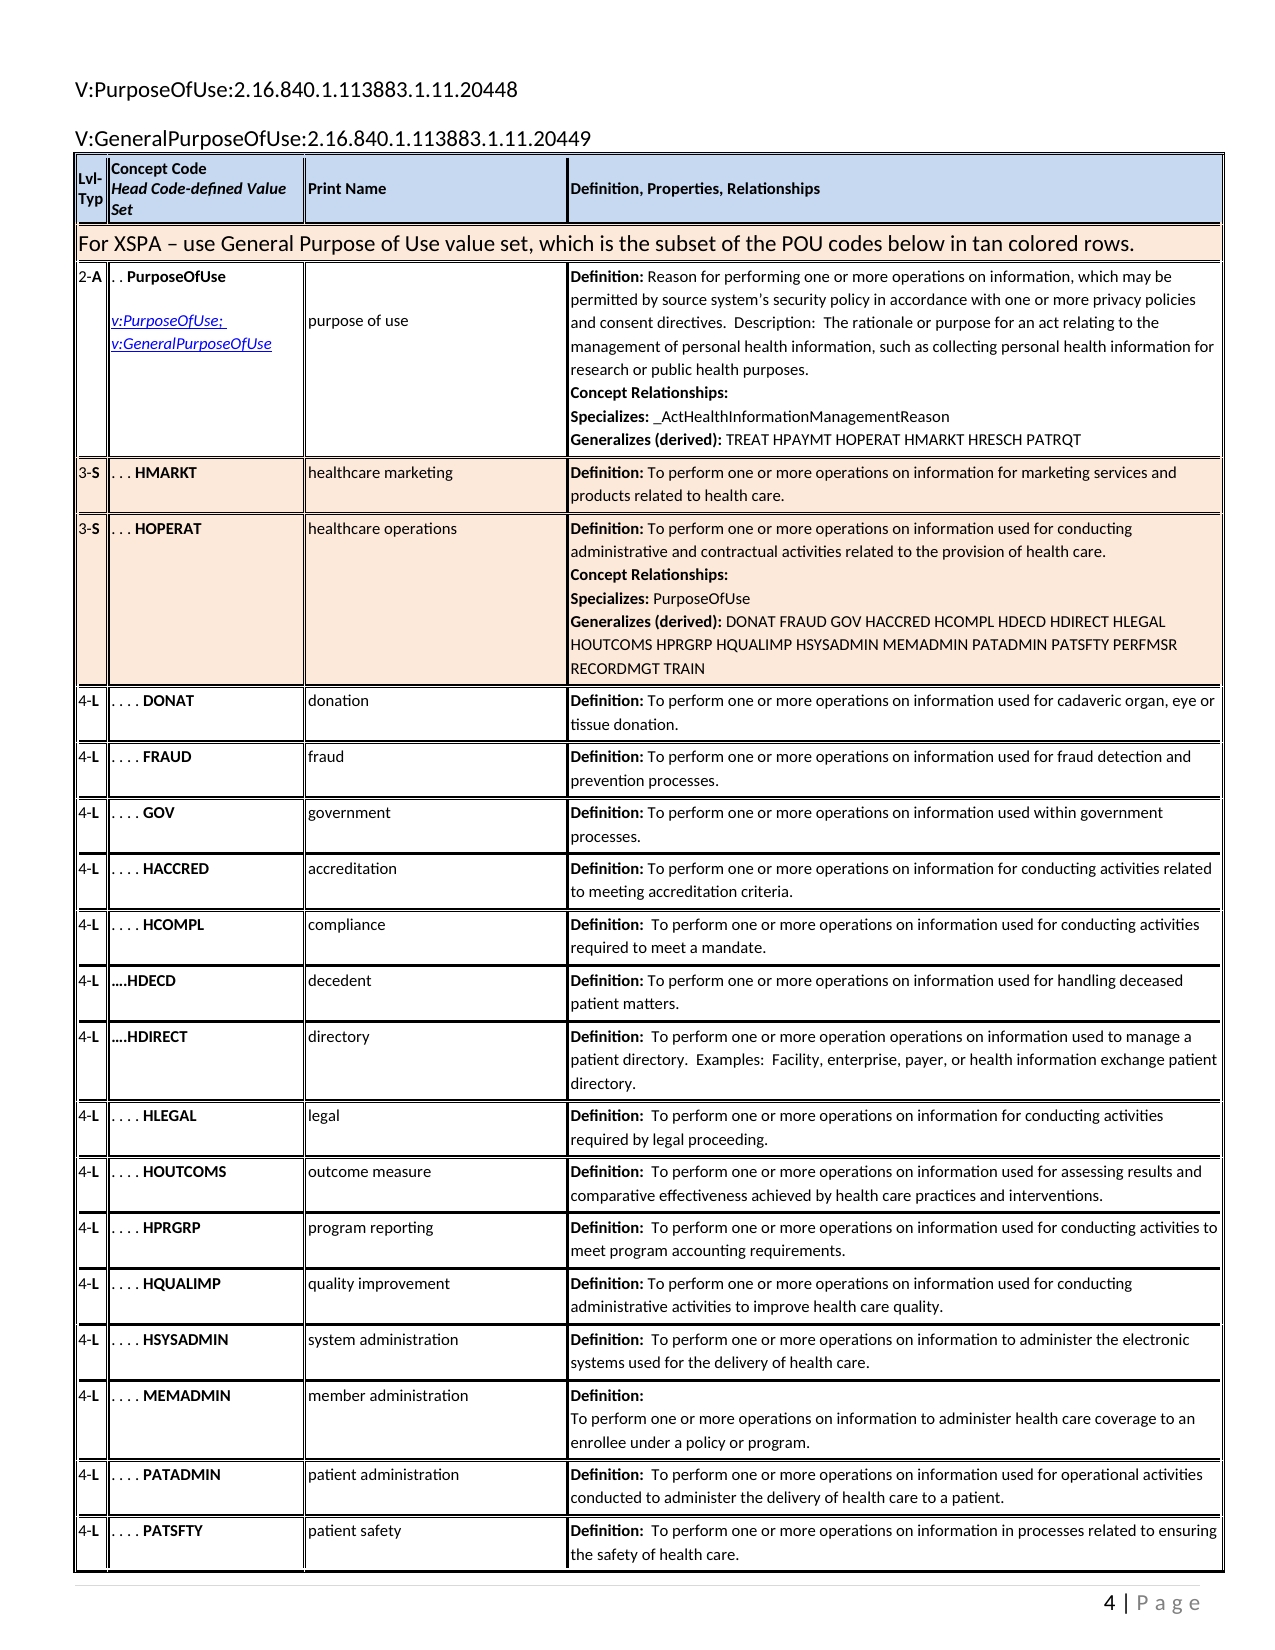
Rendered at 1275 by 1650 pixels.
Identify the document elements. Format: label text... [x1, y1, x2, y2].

table_header Lvl- Typ [75, 153, 108, 222]
table_cell 4-L [77, 964, 106, 1020]
table_cell 4-L [77, 1458, 106, 1514]
table_cell 3-S [75, 512, 108, 684]
table_cell 4-L [77, 1267, 106, 1323]
table_cell patient administration [306, 1462, 566, 1514]
table_cell . . PurposeOfUse v:PurposeOfUse; v:GeneralPurposeOfUse [110, 263, 303, 456]
table_cell . . . HMARKT [110, 459, 303, 512]
table_cell . . . . HOUTCOMS [110, 1159, 303, 1211]
table_cell 4-L [77, 1211, 106, 1267]
table_cell program reporting [306, 1214, 566, 1267]
table_cell Definition: To perform one or more operations on information used for conducting administrative activities to improve health care quality. [569, 1267, 1222, 1323]
table_cell ….HDECD [110, 967, 303, 1020]
table_cell Definition: To perform one or more operations on information used for operational activities conducted to administer the delivery of health care to a patient. [569, 1458, 1222, 1514]
table_cell Definition: To perform one or more operations on information used within government processes. [569, 796, 1222, 852]
table_cell Definition: Reason for performing one or more operations on information, which may be permitted by source system’s security policy in accordance with one or more privacy policies and consent directives. Description: The rationale or purpose for an act relating to the management of personal health information, such as collecting personal health information for research or public health purposes. Concept Relationships: Specializes: _ActHealthInformationManagementReason Generalizes (derived): TREAT HPAYMT HOPERAT HMARKT HRESCH PATRQT [567, 260, 1223, 456]
table_cell Definition: To perform one or more operation operations on information used to manage a patient directory. Examples: Facility, enterprise, payer, or health information exchange patient directory. [569, 1020, 1222, 1099]
text V:GeneralPurposeOfUse:2.16.840.1.113883.1.11.20449 [75, 124, 1200, 152]
table_cell . . . . HQUALIMP [110, 1270, 303, 1323]
table_cell Definition: To perform one or more operations on information to administer health care coverage to an enrollee under a policy or program. [569, 1379, 1222, 1458]
table_cell 4-L [77, 1155, 106, 1211]
table_cell Definition: To perform one or more operations on information used for conducting activities required to meet a mandate. [569, 908, 1222, 964]
table_cell Definition: To perform one or more operations on information used for conducting activities to meet program accounting requirements. [569, 1211, 1222, 1267]
table_cell 4-L [77, 740, 106, 796]
table_cell Definition: To perform one or more operations on information used for assessing results and comparative effectiveness achieved by health care practices and interventions. [569, 1155, 1222, 1211]
table_cell fraud [306, 744, 566, 796]
table_cell 4-L [77, 796, 106, 852]
table_cell Definition: To perform one or more operations on information for marketing services and products related to health care. [567, 456, 1223, 512]
table_cell 4-L [77, 684, 106, 740]
table_cell outcome measure [306, 1159, 566, 1211]
table_cell purpose of use [306, 263, 566, 456]
table_cell . . . . HPRGRP [110, 1214, 303, 1267]
table_cell patient safety [305, 1518, 567, 1570]
table_cell government [306, 800, 566, 852]
table_cell directory [306, 1023, 566, 1099]
table_cell ….HDIRECT [110, 1023, 303, 1099]
table_cell . . . . HSYSADMIN [110, 1326, 303, 1379]
table_cell 4-L [77, 1020, 106, 1099]
table_cell Definition: To perform one or more operations on information to administer the electronic systems used for the delivery of health care. [569, 1323, 1223, 1379]
table_cell 4-L [77, 1514, 108, 1570]
table_cell 4-L [77, 1099, 106, 1155]
table_cell 4-L [77, 908, 106, 964]
table_cell Definition: To perform one or more operations on information in processes related to ensuring the safety of health care. [567, 1514, 1222, 1570]
table_cell . . . . HLEGAL [110, 1103, 303, 1155]
table_header Concept Code Head Code-defined Value Set [108, 155, 305, 222]
table_cell 3-S [75, 456, 108, 512]
table_header Definition, Properties, Relationships [567, 155, 1222, 222]
table_cell 2-A [75, 260, 108, 456]
table_cell . . . . PATSFTY [108, 1518, 305, 1570]
table_cell donation [306, 688, 566, 740]
table_cell quality improvement [306, 1270, 566, 1323]
table_cell . . . . PATADMIN [110, 1462, 303, 1514]
table_cell . . . . GOV [110, 800, 303, 852]
table_cell legal [306, 1103, 566, 1155]
table_cell healthcare operations [306, 515, 566, 684]
table_cell . . . HOPERAT [110, 515, 303, 684]
table_cell healthcare marketing [306, 459, 566, 512]
table_cell . . . . HACCRED [110, 855, 303, 908]
table_header Print Name [305, 155, 567, 222]
table_cell . . . . DONAT [110, 688, 303, 740]
table_cell 4-L [77, 852, 106, 908]
table_cell accreditation [306, 855, 566, 908]
table_cell member administration [306, 1382, 566, 1458]
text V:PurposeOfUse:2.16.840.1.113883.1.11.20448 [75, 75, 1200, 103]
table_cell . . . . HCOMPL [110, 912, 303, 964]
table_cell Definition: To perform one or more operations on information used for fraud detection and prevention processes. [569, 740, 1222, 796]
table_cell Definition: To perform one or more operations on information for conducting activities related to meeting accreditation criteria. [569, 852, 1222, 908]
table_cell For XSPA – use General Purpose of Use value set, which is the subset of the POU codes below in tan colored rows. [77, 222, 1222, 260]
table_cell . . . . MEMADMIN [110, 1382, 303, 1458]
table_cell decedent [306, 967, 566, 1020]
table_cell Definition: To perform one or more operations on information used for conducting administrative and contractual activities related to the provision of health care. Concept Relationships: Specializes: PurposeOfUse Generalizes (derived): DONAT FRAUD GOV HACCRED HCOMPL HDECD HDIRECT HLEGAL HOUTCOMS HPRGRP HQUALIMP HSYSADMIN MEMADMIN PATADMIN PATSFTY PERFMSR RECORDMGT TRAIN [567, 512, 1223, 684]
table_cell Definition: To perform one or more operations on information for conducting activities required by legal proceeding. [569, 1099, 1222, 1155]
table_cell compliance [306, 912, 566, 964]
table_cell 4-L [77, 1379, 106, 1458]
table_cell . . . . FRAUD [110, 744, 303, 796]
table_cell 4-L [75, 1323, 106, 1379]
table_cell Definition: To perform one or more operations on information used for cadaveric organ, eye or tissue donation. [569, 684, 1222, 740]
table_cell system administration [306, 1326, 566, 1379]
table_cell Definition: To perform one or more operations on information used for handling deceased patient matters. [569, 964, 1222, 1020]
